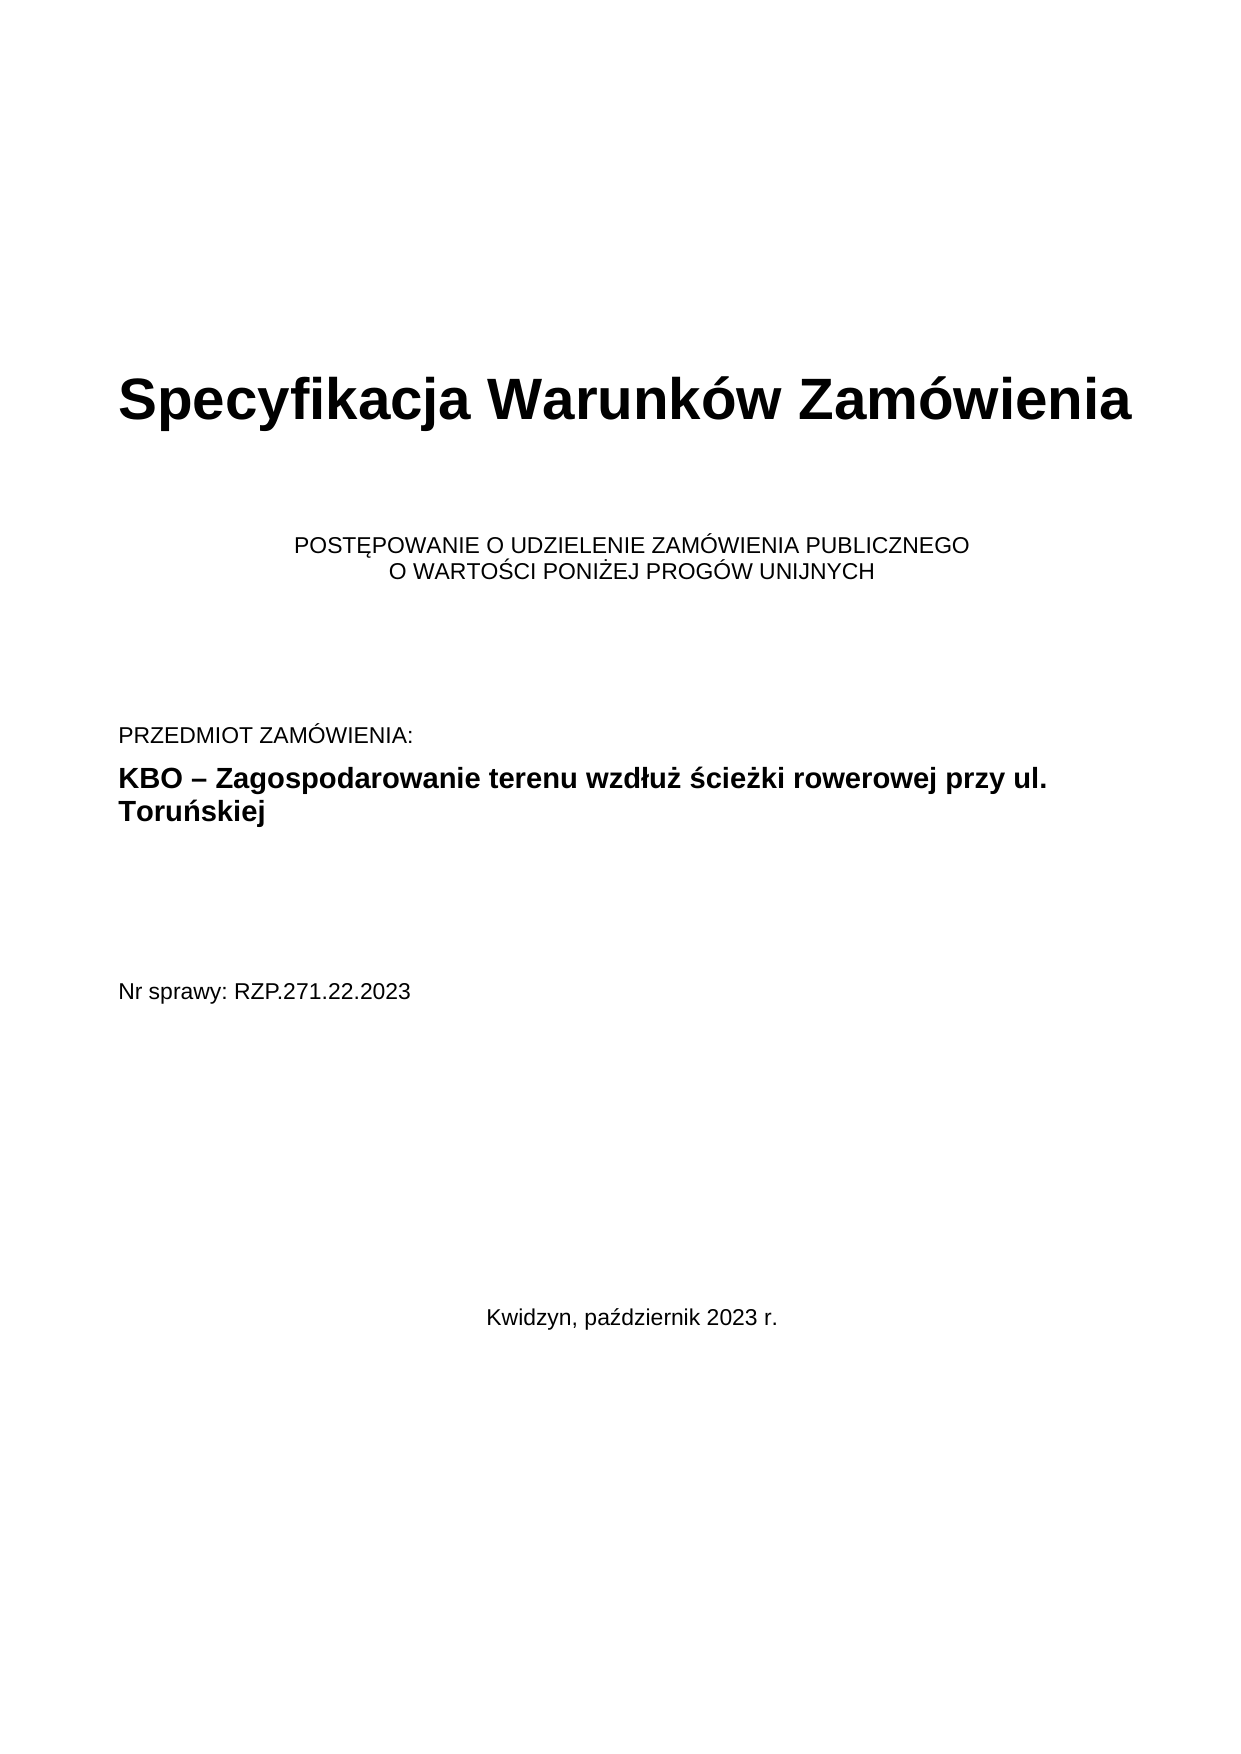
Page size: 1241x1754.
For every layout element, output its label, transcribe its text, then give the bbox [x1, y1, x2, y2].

text Kwidzyn, październik 2023 r. [118, 1304, 1146, 1331]
text PRZEDMIOT ZAMÓWIENIA: [118, 722, 1146, 748]
text O WARTOŚCI PONIŻEJ PROGÓW UNIJNYCH [118, 558, 1146, 584]
title Nr sprawy: RZP.271.22.2023 [118, 978, 1146, 1004]
text KBO – Zagospodarowanie terenu wzdłuż ścieżki rowerowej przy ul. Toruńskiej [118, 761, 1146, 828]
text Specyfikacja Warunków Zamówienia [118, 365, 1146, 432]
text POSTĘPOWANIE O UDZIELENIE ZAMÓWIENIA PUBLICZNEGO [118, 532, 1146, 558]
